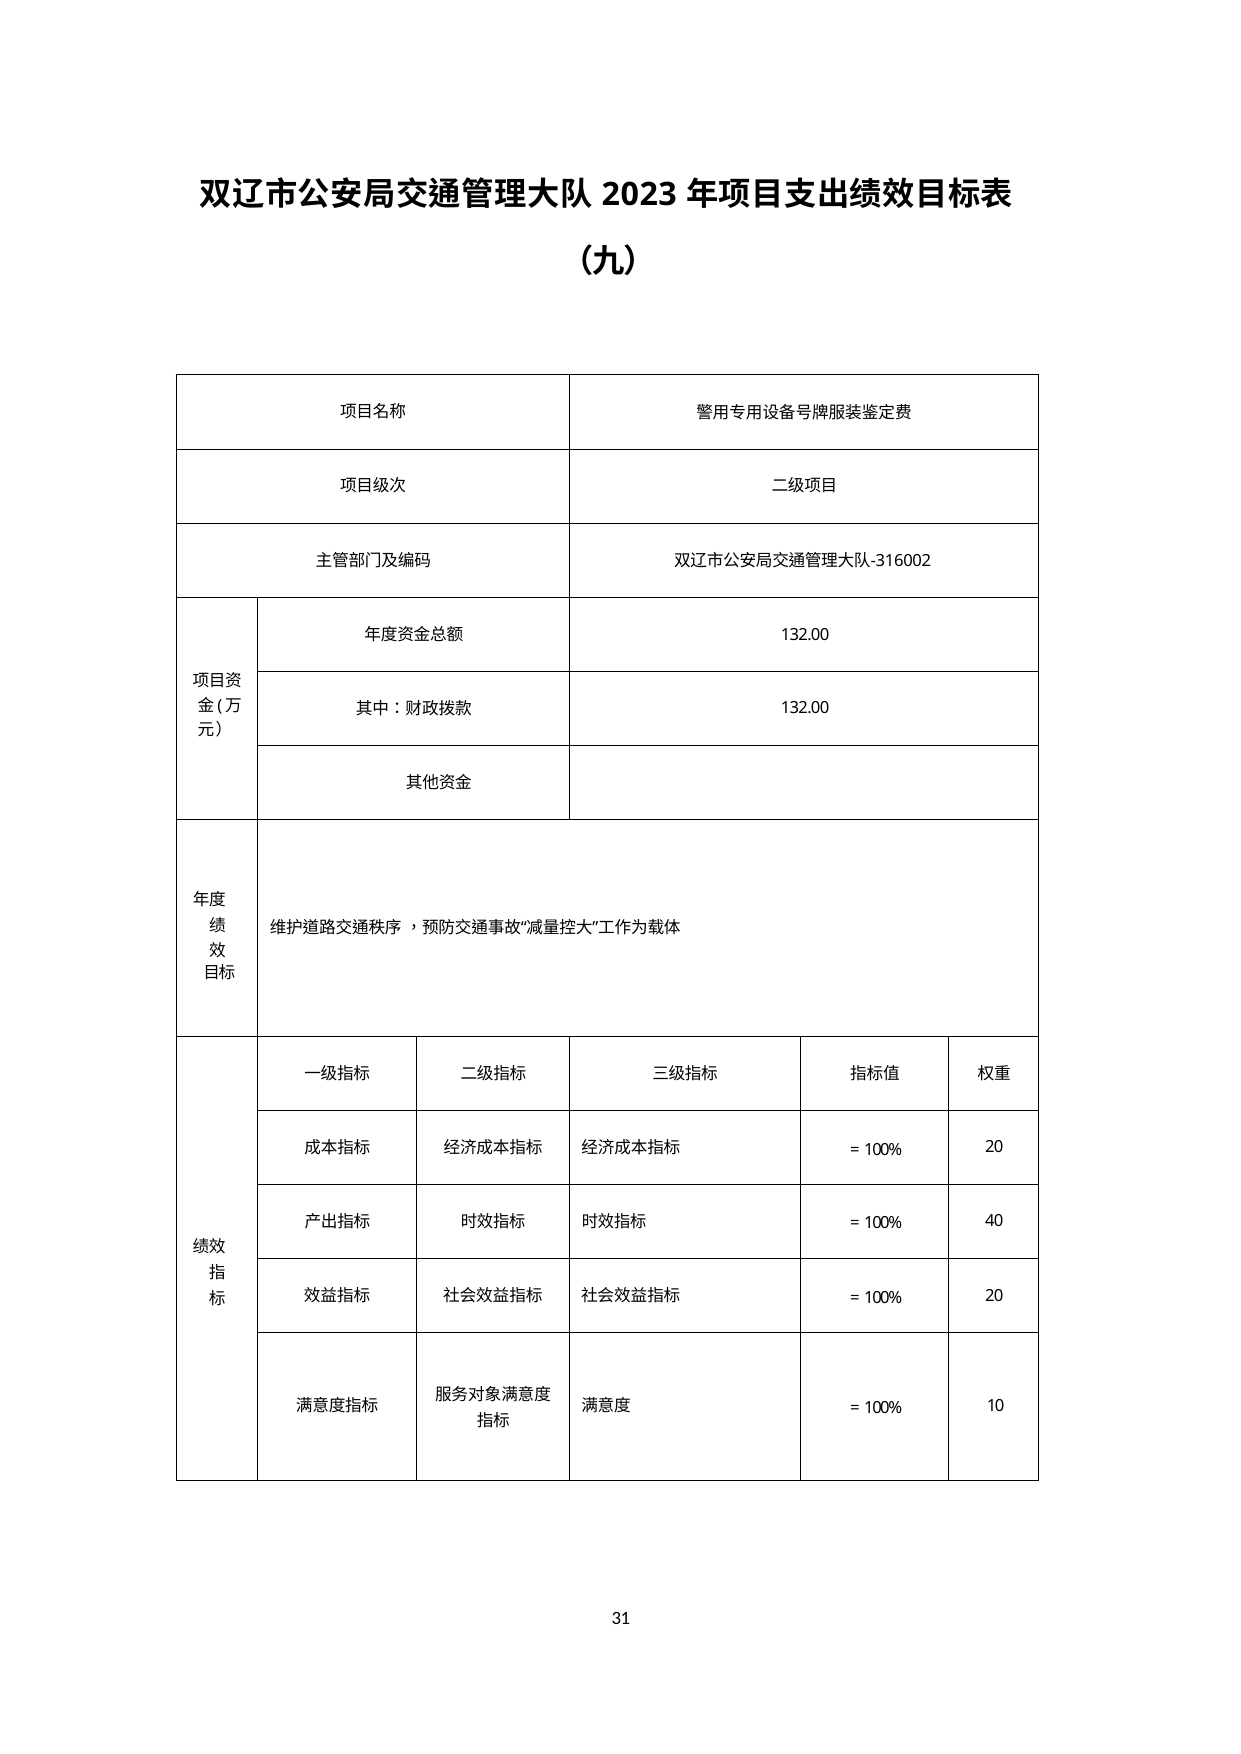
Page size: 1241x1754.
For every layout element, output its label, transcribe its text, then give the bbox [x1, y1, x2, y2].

table_cell 成本指标 [258, 1111, 416, 1184]
table_cell 20 [949, 1259, 1038, 1332]
table_cell 经济成本指标 [570, 1111, 800, 1184]
table_cell 三级指标 [570, 1037, 800, 1109]
table_cell 维护道路交通秩序 ，预防交通事故“减量控大”工作为载体 [258, 820, 1038, 1036]
table_cell = 100% [801, 1111, 948, 1184]
table_cell 其中：财政拨款 [258, 672, 569, 745]
table_cell 产出指标 [258, 1185, 416, 1258]
table_cell 一级指标 [258, 1037, 416, 1109]
table_cell = 100% [801, 1333, 948, 1480]
table_cell 经济成本指标 [417, 1111, 569, 1184]
table_cell 10 [949, 1333, 1038, 1480]
table_cell 年度绩 效 目标 [177, 820, 257, 1036]
table_cell 40 [949, 1185, 1038, 1258]
table_cell 二级项目 [570, 450, 1038, 523]
table_cell 项目资 金(万 元） [177, 598, 257, 819]
table_cell 社会效益指标 [570, 1259, 800, 1332]
table_cell 其他资金 [258, 746, 569, 819]
table_header 项目名称 [177, 375, 569, 449]
table_cell 二级指标 [417, 1037, 569, 1109]
table_cell 社会效益指标 [417, 1259, 569, 1332]
table_cell 满意度指标 [258, 1333, 416, 1480]
table_cell 指标值 [801, 1037, 948, 1109]
table_cell = 100% [801, 1185, 948, 1258]
table_cell 绩效指 标 [177, 1037, 257, 1480]
table_cell 年度资金总额 [258, 598, 569, 671]
text （九） [561, 239, 1054, 281]
table_cell 项目级次 [177, 450, 569, 523]
text 双辽市公安局交通管理大队 2023 年项目支出绩效目标表 [199, 172, 1054, 213]
table_header 警用专用设备号牌服装鉴定费 [570, 375, 1038, 449]
table_cell = 100% [801, 1259, 948, 1332]
table_cell 20 [949, 1111, 1038, 1184]
table_cell 132.00 [570, 598, 1038, 671]
table_cell 时效指标 [417, 1185, 569, 1258]
table_cell 主管部门及编码 [177, 524, 569, 597]
table_cell 双辽市公安局交通管理大队-316002 [570, 524, 1038, 597]
table_cell 权重 [949, 1037, 1038, 1109]
table_cell [570, 746, 1038, 819]
table_cell 效益指标 [258, 1259, 416, 1332]
table_cell 满意度 [570, 1333, 800, 1480]
table_cell 132.00 [570, 672, 1038, 745]
table_cell 时效指标 [570, 1185, 800, 1258]
table_cell 服务对象满意度 指标 [417, 1333, 569, 1480]
